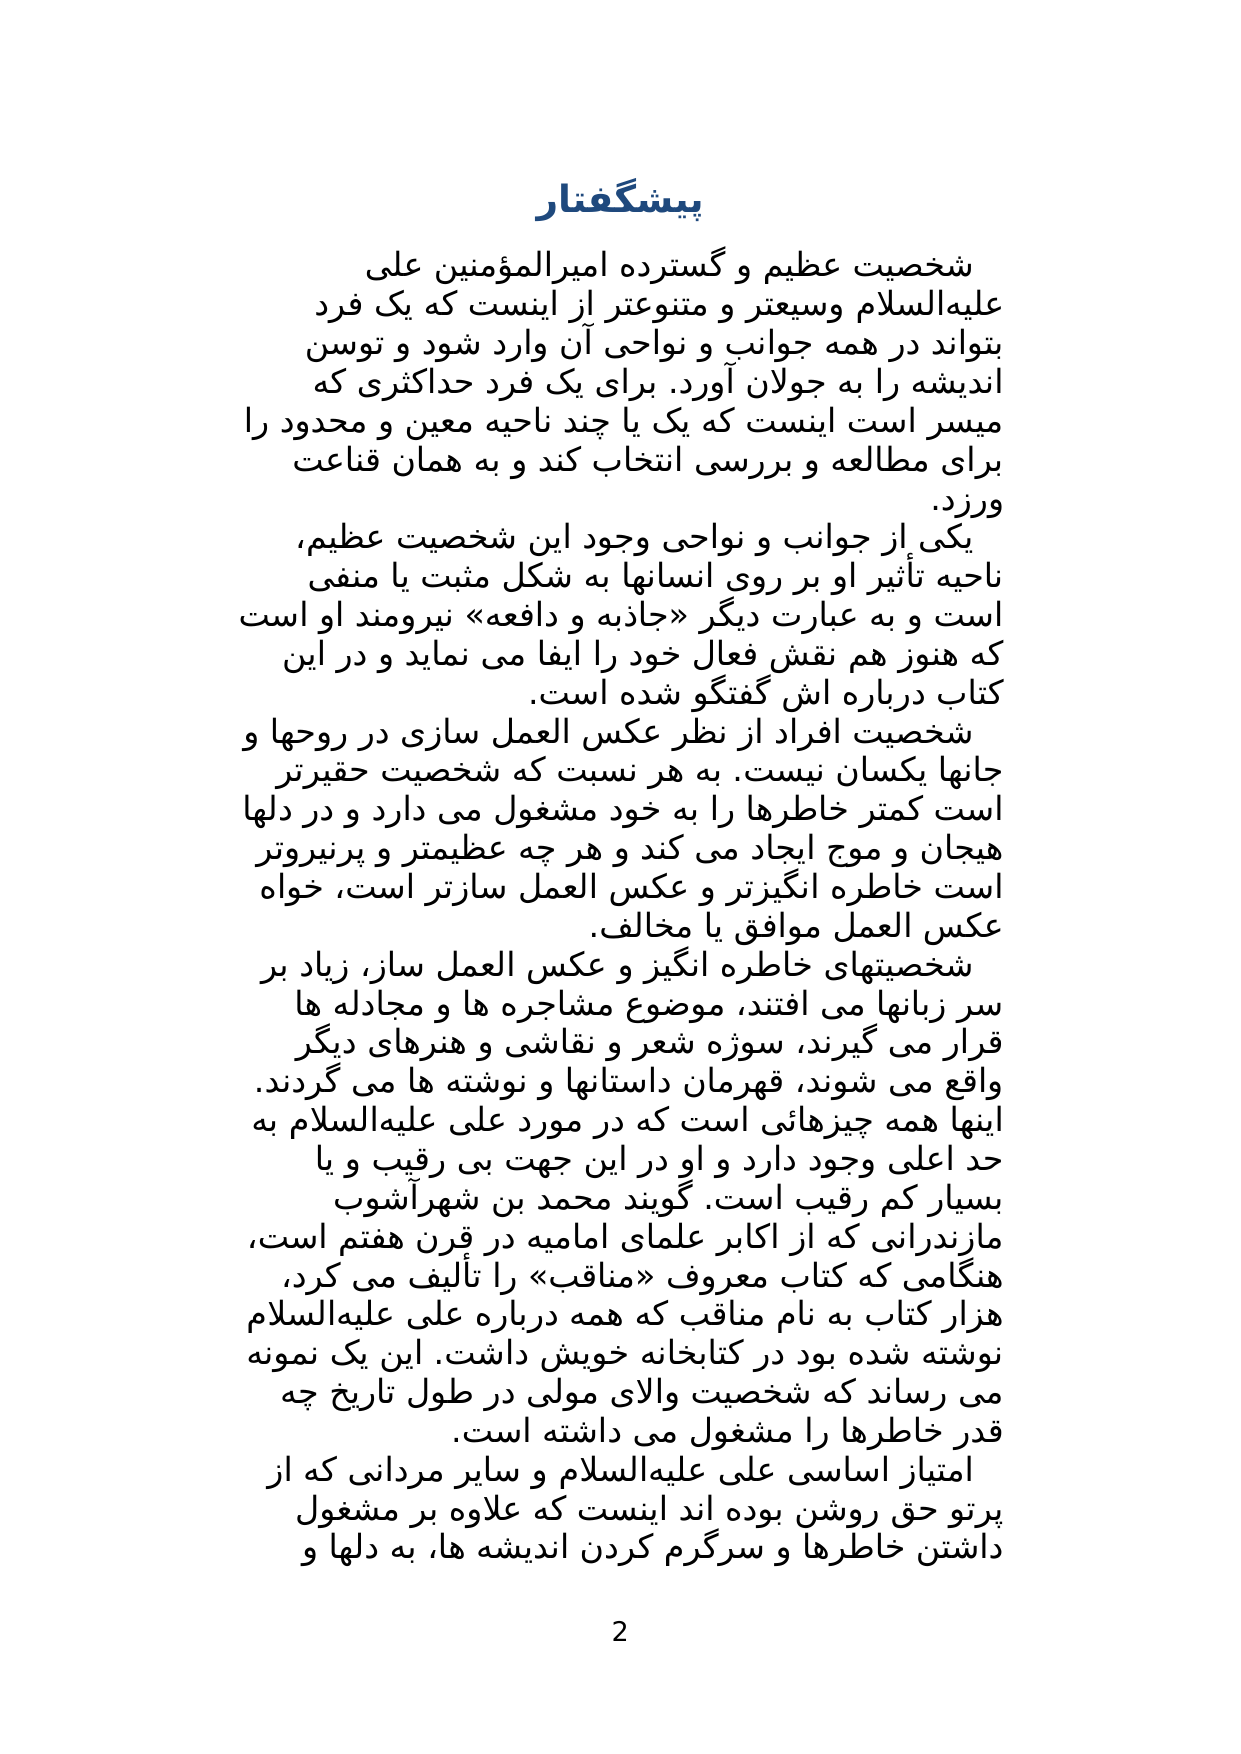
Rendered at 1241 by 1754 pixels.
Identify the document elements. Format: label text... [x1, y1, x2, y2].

text شخصیتهای خاطره انگیز و عکس العمل ساز، زیاد بر سر زبانها می افتند، موضوع مشاجره ها و مجادله ها قرار می گیرند، سوژه شعر و نقاشی و هنرهای دیگر واقع می شوند، قهرمان داستانها و نوشته ها می گردند. اینها همه چیزهائی است که در مورد علی عليه‌السلام به حد اعلی وجود دارد و او در این جهت بی رقیب و یا بسیار کم رقیب است. گویند محمد بن شهرآشوب مازندرانی که از اکابر علمای امامیه در قرن هفتم است، هنگامی که کتاب معروف «مناقب» را تألیف می کرد، هزار کتاب به نام مناقب که همه درباره علی عليه‌السلام نوشته شده بود در کتابخانه خویش داشت. این یک نمونه می رساند که شخصیت والای مولی در طول تاریخ چه قدر خاطرها را مشغول می داشته است. [236, 945, 1004, 1450]
text یکی از جوانب و نواحی وجود این شخصیت عظیم، ناحیه تأثیر او بر روی انسانها به شکل مثبت یا منفی است و به عبارت دیگر «جاذبه و دافعه» نیرومند او است که هنوز هم نقش فعال خود را ایفا می نماید و در این کتاب درباره اش گفتگو شده است. [236, 518, 1004, 712]
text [236, 1450, 1004, 1567]
text شخصیت عظیم و گسترده امیرالمؤمنین علی عليه‌السلام وسیعتر و متنوعتر از اینست که یک فرد بتواند در همه جوانب و نواحی آن وارد شود و توسن اندیشه را به جولان آورد. برای یک فرد حداکثری که میسر است اینست که یک یا چند ناحیه معین و محدود را برای مطالعه و بررسی انتخاب کند و به همان قناعت ورزد. [236, 246, 1004, 518]
text شخصیت افراد از نظر عکس العمل سازی در روحها و جانها یکسان نیست. به هر نسبت که شخصیت حقیرتر است کمتر خاطرها را به خود مشغول می دارد و در دلها هیجان و موج ایجاد می کند و هر چه عظیمتر و پرنیروتر است خاطره انگیزتر و عکس العمل سازتر است، خواه عکس العمل موافق یا مخالف. [236, 712, 1004, 945]
subtitle پیشگفتار [236, 177, 1004, 221]
